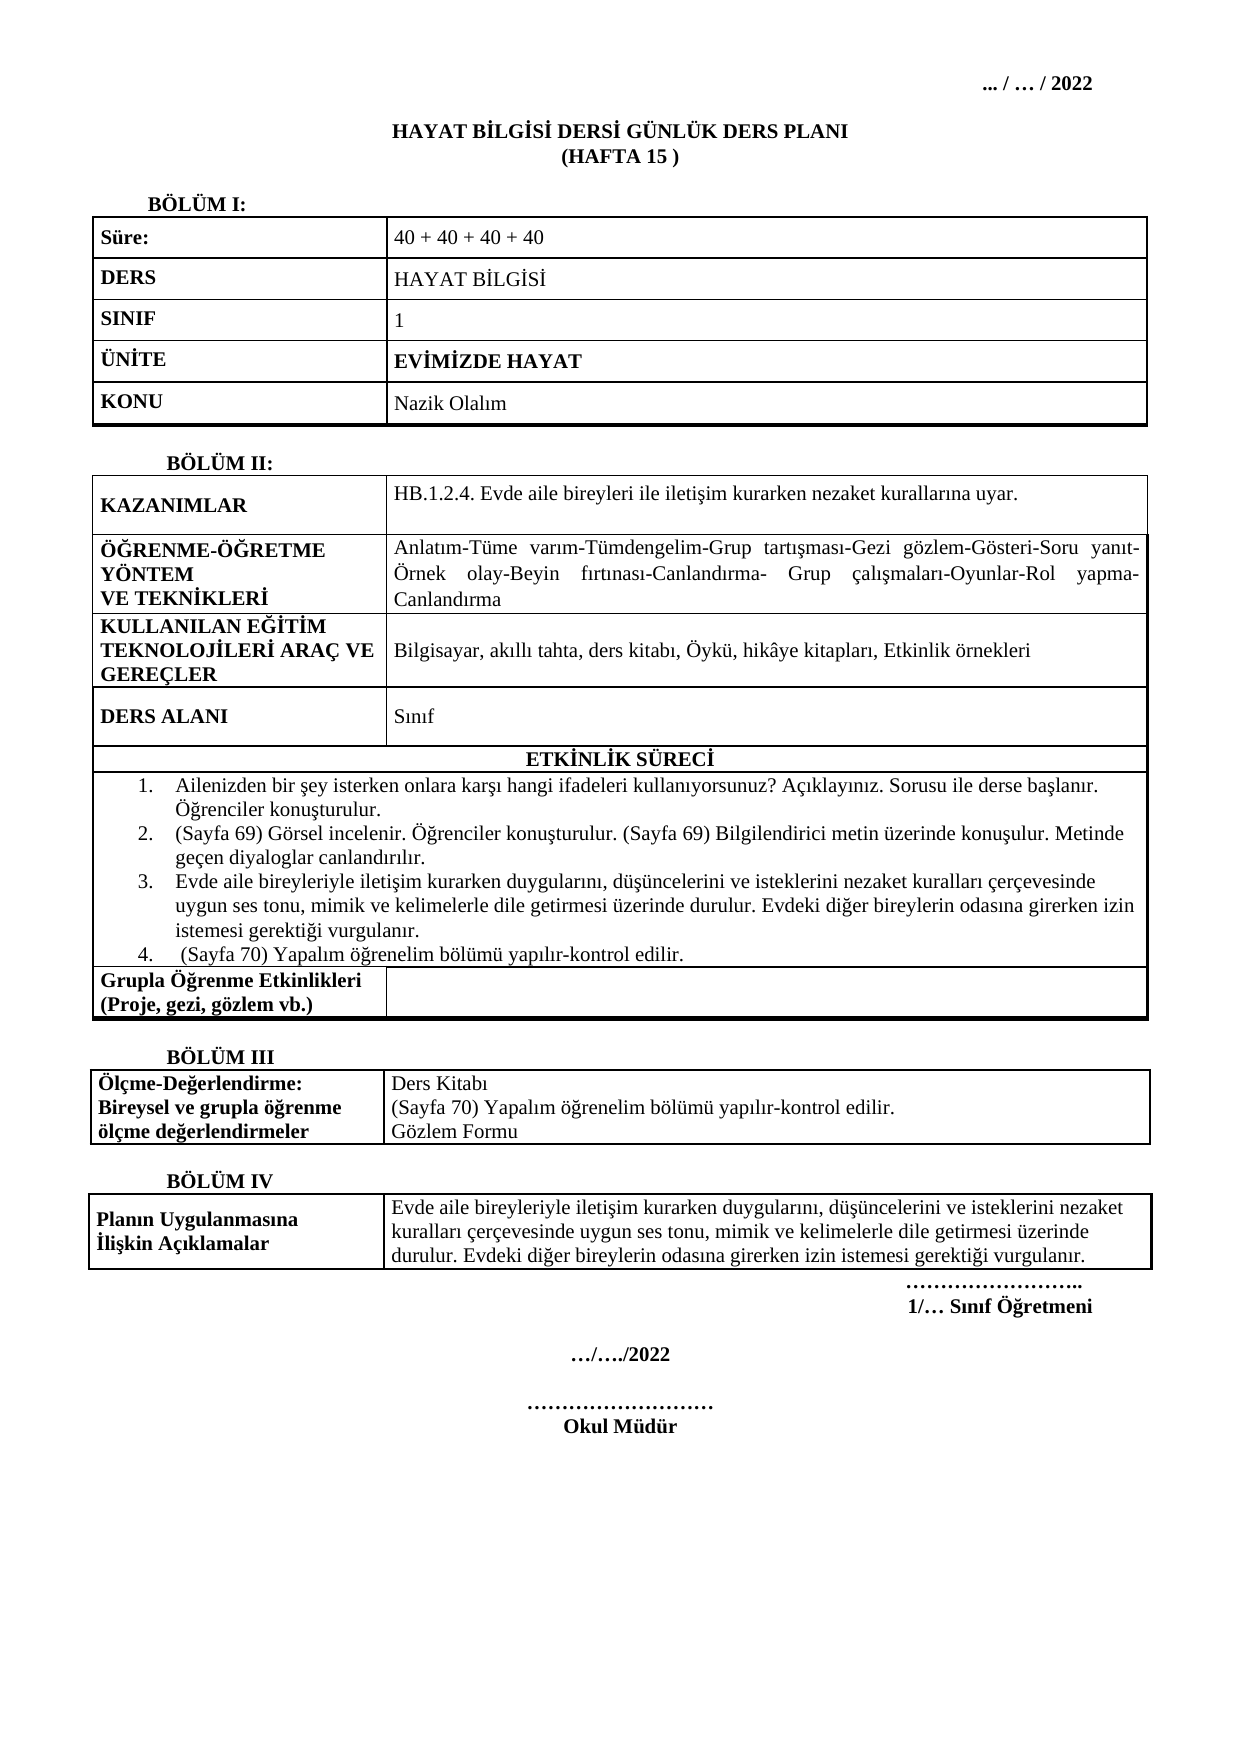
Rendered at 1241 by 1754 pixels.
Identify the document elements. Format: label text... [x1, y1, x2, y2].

table_cell Sınıf [387, 688, 1146, 745]
table_cell ÖĞRENME-ÖĞRETME YÖNTEM VE TEKNİKLERİ [93, 535, 386, 613]
text ……………………… [148, 1390, 1092, 1414]
table_cell Grupla Öğrenme Etkinlikleri (Proje, gezi, gözlem vb.) [94, 967, 386, 1016]
table_header HB.1.2.4. Evde aile bireyleri ile iletişim kurarken nezaket kurallarına uyar. [387, 476, 1147, 534]
table_cell EVİMİZDE HAYAT [388, 341, 1146, 381]
table_cell Nazik Olalım [388, 383, 1146, 422]
table_header Süre: [94, 218, 386, 257]
table_header 40 + 40 + 40 + 40 [388, 218, 1146, 257]
table_cell Ailenizden bir şey isterken onlara karşı hangi ifadeleri kullanıyorsunuz? Açıklayınız. Sorusu ile derse başlanır. Öğrenciler konuşturulur. (Sayfa 69) Görsel incelenir. Öğrenciler konuşturulur. (Sayfa 69) Bilgilendirici metin üzerinde konuşulur. Metinde geçen diyaloglar canlandırılır. Evde aile bireyleriyle iletişim kurarken duygularını, düşüncelerini ve isteklerini nezaket kuralları çerçevesinde uygun ses tonu, mimik ve kelimelerle dile getirmesi üzerinde durulur. Evdeki diğer bireylerin odasına girerken izin istemesi gerektiği vurgulanır. (Sayfa 70) Yapalım öğrenelim bölümü yapılır-kontrol edilir. [94, 773, 1146, 966]
text 1/… Sınıf Öğretmeni [148, 1293, 1092, 1318]
table_cell SINIF [94, 300, 386, 340]
text HAYAT BİLGİSİ DERSİ GÜNLÜK DERS PLANI [148, 119, 1092, 143]
table_cell ETKİNLİK SÜRECİ [94, 747, 1146, 771]
table_cell KONU [94, 383, 386, 422]
table_cell Bilgisayar, akıllı tahta, ders kitabı, Öykü, hikâye kitapları, Etkinlik örnekleri [387, 614, 1146, 686]
table_cell Anlatım-Tüme varım-Tümdengelim-Grup tartışması-Gezi gözlem-Gösteri-Soru yanıt- Örnek olay-Beyin fırtınası-Canlandırma- Grup çalışmaları-Oyunlar-Rol yapma-Canlandırma [387, 535, 1146, 613]
table_cell [387, 968, 1146, 1016]
table_cell DERS [94, 259, 386, 298]
table_cell DERS ALANI [94, 688, 386, 745]
text BÖLÜM II: [148, 451, 1092, 475]
text ... / … / 2022 [148, 71, 1092, 95]
table_cell HAYAT BİLGİSİ [388, 259, 1146, 298]
text (HAFTA 15 ) [148, 143, 1092, 168]
table_header Ölçme-Değerlendirme: Bireysel ve grupla öğrenme ölçme değerlendirmeler [92, 1071, 383, 1143]
table_header Evde aile bireyleriyle iletişim kurarken duygularını, düşüncelerini ve isteklerini nezaket kuralları çerçevesinde uygun ses tonu, mimik ve kelimelerle dile getirmesi üzerinde durulur. Evdeki diğer bireylerin odasına girerken izin istemesi gerektiği vurgulanır. [385, 1195, 1150, 1267]
table_header Ders Kitabı (Sayfa 70) Yapalım öğrenelim bölümü yapılır-kontrol edilir. Gözlem Formu [385, 1071, 1149, 1143]
table_cell ÜNİTE [94, 341, 386, 381]
text BÖLÜM I: [148, 192, 1092, 216]
subtitle BÖLÜM IV [148, 1169, 1092, 1193]
text …/…./2022 [148, 1342, 1092, 1366]
table_header Planın Uygulanmasına İlişkin Açıklamalar [90, 1195, 383, 1267]
text …………………….. [148, 1270, 1092, 1293]
table_cell 1 [388, 300, 1146, 340]
table_cell KULLANILAN EĞİTİM TEKNOLOJİLERİ ARAÇ VE GEREÇLER [93, 614, 386, 686]
subtitle BÖLÜM III [148, 1044, 1092, 1069]
table_header KAZANIMLAR [93, 476, 386, 534]
text Okul Müdür [148, 1414, 1092, 1438]
